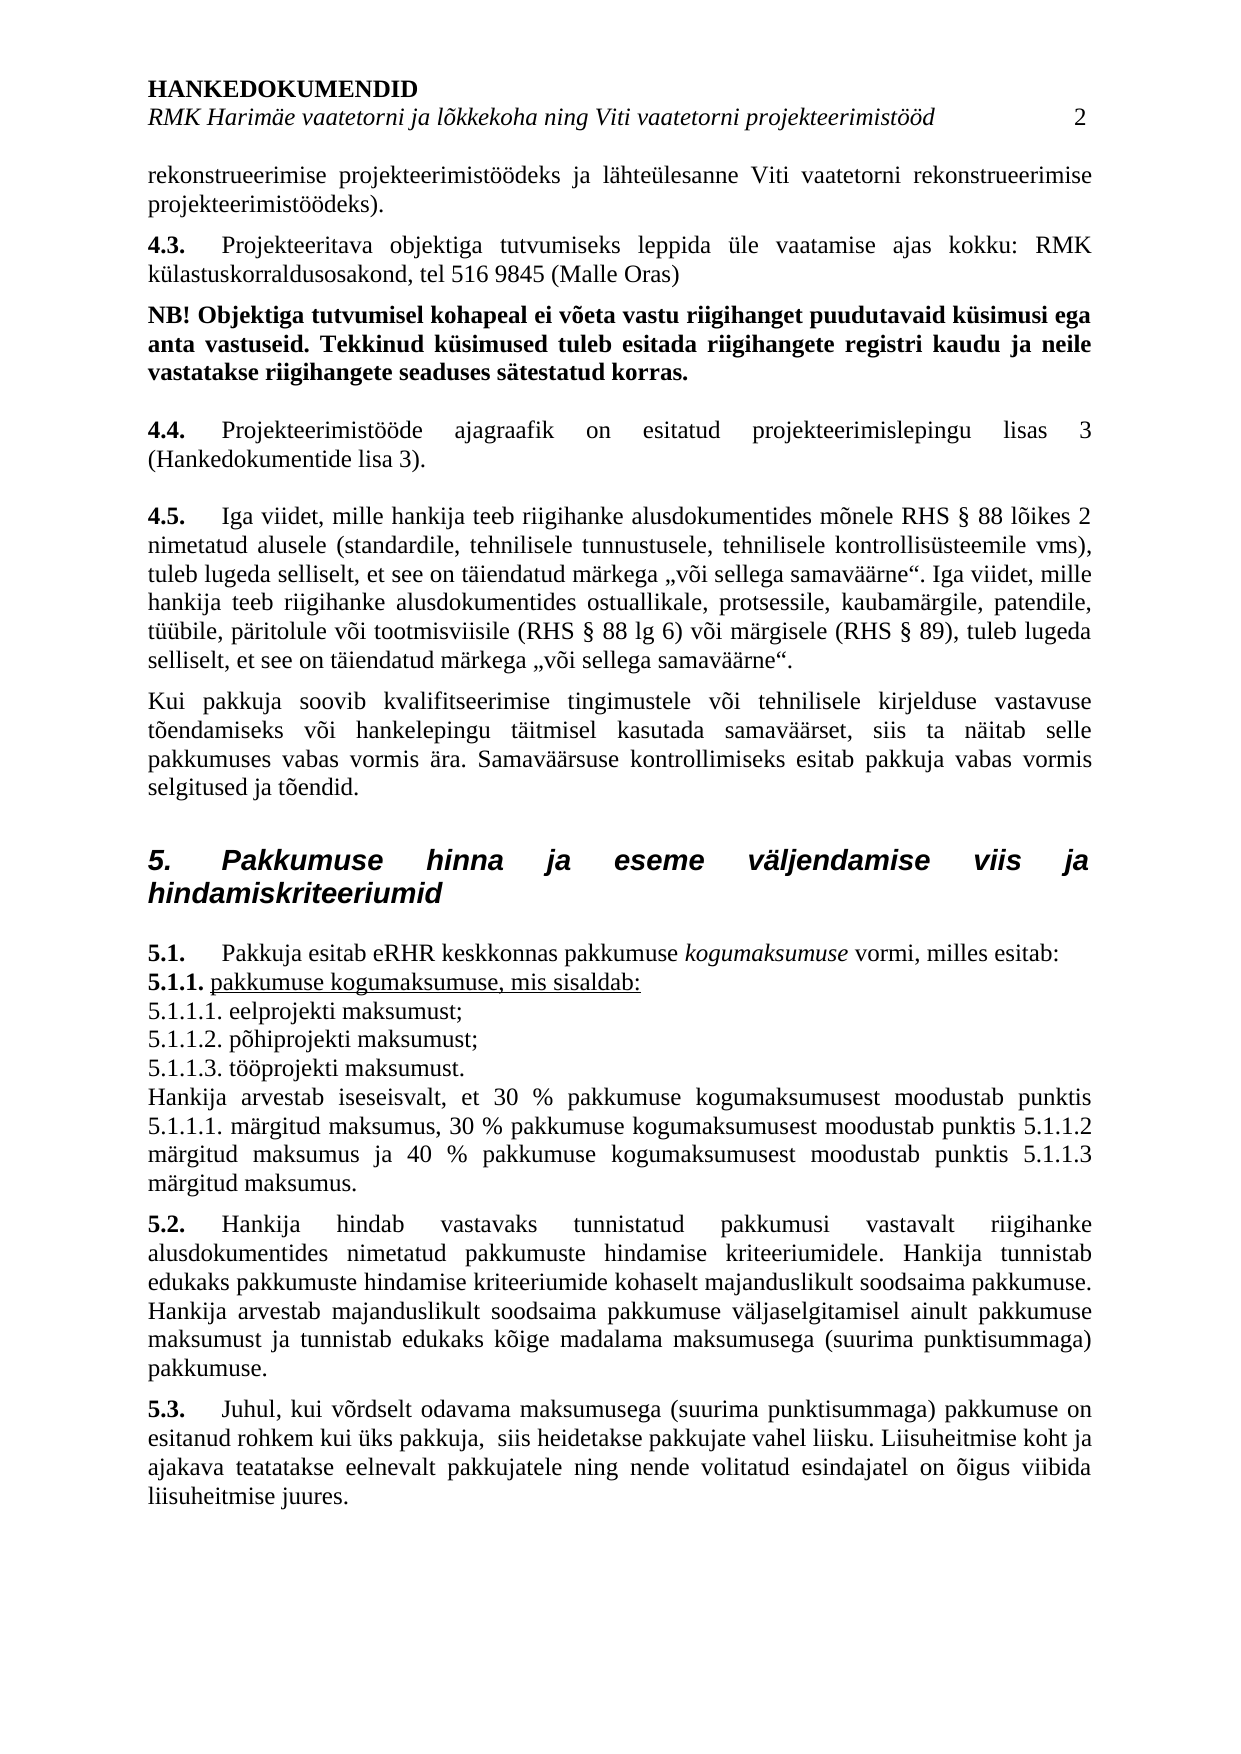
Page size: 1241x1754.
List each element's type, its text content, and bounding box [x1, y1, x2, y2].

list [148, 160, 1093, 217]
list tööprojekti maksumust. [148, 1053, 1093, 1082]
list põhiprojekti maksumust; [148, 1024, 1093, 1053]
text NB! Objektiga tutvumisel kohapeal ei võeta vastu riigihanget puudutavaid küsimusi ega anta vastuseid. Tekkinud küsimused tuleb esitada riigihangete registri kaudu ja neile vastatakse riigihangete seaduses sätestatud korras. [148, 300, 1093, 386]
list Hankija arvestab iseseisvalt, et 30 % pakkumuse kogumaksumusest moodustab punktis 5.1.1.1. märgitud maksumus, 30 % pakkumuse kogumaksumusest moodustab punktis 5.1.1.2 märgitud maksumus ja 40 % pakkumuse kogumaksumusest moodustab punktis 5.1.1.3 märgitud maksumus. [148, 1082, 1093, 1197]
list Pakkuja esitab eRHR keskkonnas pakkumuse kogumaksumuse vormi, milles esitab: [148, 938, 1093, 967]
list pakkumuse kogumaksumuse, mis sisaldab: [148, 967, 1093, 996]
list Juhul, kui võrdselt odavama maksumusega (suurima punktisummaga) pakkumuse on esitanud rohkem kui üks pakkuja, siis heidetakse pakkujate vahel liisku. Liisuheitmise koht ja ajakava teatatakse eelnevalt pakkujatele ning nende volitatud esindajatel on õigus viibida liisuheitmise juures. [148, 1394, 1093, 1509]
subtitle Pakkumuse hinna ja eseme väljendamise viis ja hindamiskriteeriumid [148, 842, 1093, 909]
list eelprojekti maksumust; [148, 996, 1093, 1024]
list Iga viidet, mille hankija teeb riigihanke alusdokumentides mõnele RHS § 88 lõikes 2 nimetatud alusele (standardile, tehnilisele tunnustusele, tehnilisele kontrollisüsteemile vms), tuleb lugeda selliselt, et see on täiendatud märkega „või sellega samaväärne“. Iga viidet, mille hankija teeb riigihanke alusdokumentides ostuallikale, protsessile, kaubamärgile, patendile, tüübile, päritolule või tootmisviisile (RHS § 88 lg 6) või märgisele (RHS § 89), tuleb lugeda selliselt, et see on täiendatud märkega „või sellega samaväärne“. [148, 501, 1093, 674]
list Hankija hindab vastavaks tunnistatud pakkumusi vastavalt riigihanke alusdokumentides nimetatud pakkumuste hindamise kriteeriumidele. Hankija tunnistab edukaks pakkumuste hindamise kriteeriumide kohaselt majanduslikult soodsaima pakkumuse. Hankija arvestab majanduslikult soodsaima pakkumuse väljaselgitamisel ainult pakkumuse maksumust ja tunnistab edukaks kõige madalama maksumusega (suurima punktisummaga) pakkumuse. [148, 1209, 1093, 1382]
list Kui pakkuja soovib kvalifitseerimise tingimustele või tehnilisele kirjelduse vastavuse tõendamiseks või hankelepingu täitmisel kasutada samaväärset, siis ta näitab selle pakkumuses vabas vormis ära. Samaväärsuse kontrollimiseks esitab pakkuja vabas vormis selgitused ja tõendid. [148, 686, 1093, 801]
list Projekteerimistööde ajagraafik on esitatud projekteerimislepingu lisas 3 (Hankedokumentide lisa 3). [148, 415, 1093, 472]
list Projekteeritava objektiga tutvumiseks leppida üle vaatamise ajas kokku: RMK külastuskorraldusosakond, tel 516 9845 (Malle Oras) [148, 230, 1093, 287]
